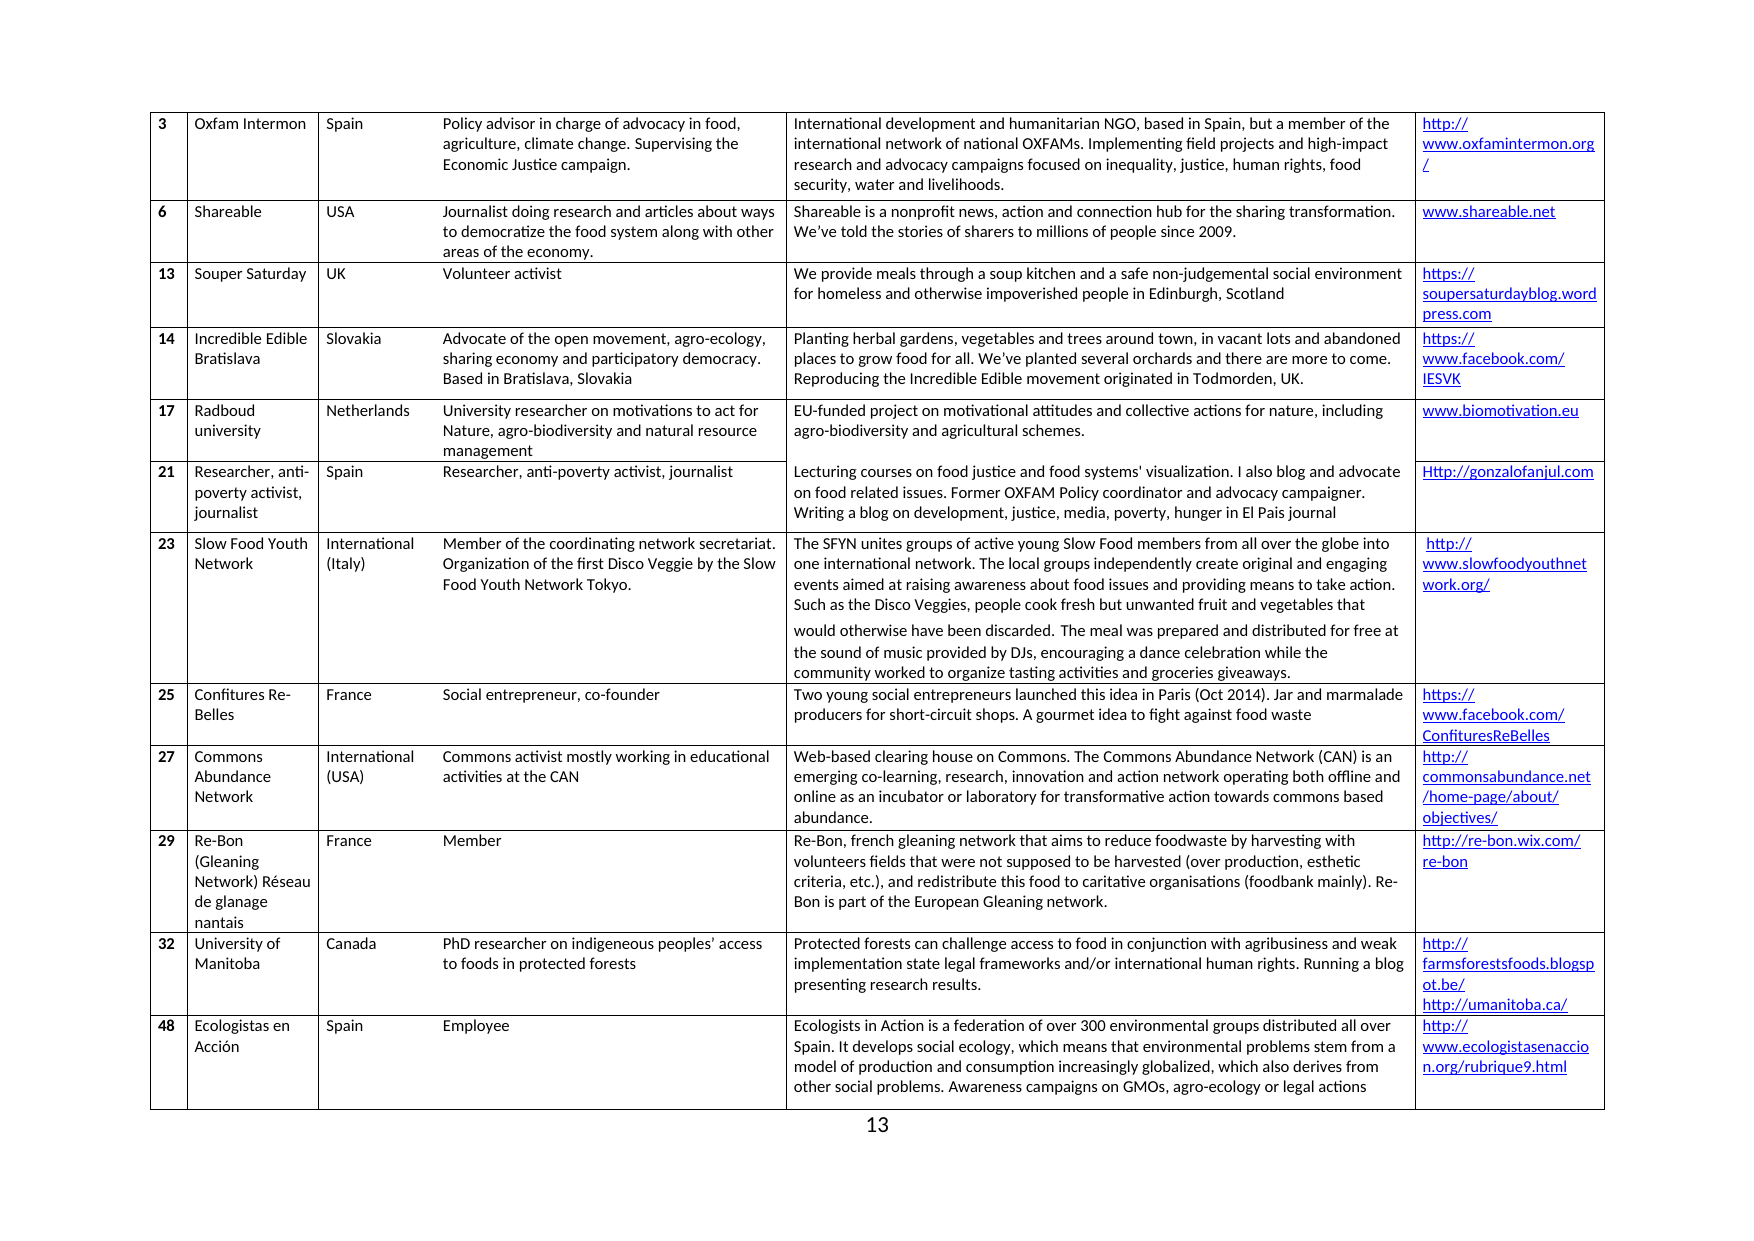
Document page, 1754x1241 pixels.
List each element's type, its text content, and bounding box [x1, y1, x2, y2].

table_cell Researcher, anti-poverty activist, journalist [435, 462, 786, 532]
table_cell Volunteer activist [435, 263, 786, 327]
table_cell Two young social entrepreneurs launched this idea in Paris (Oct 2014). Jar and marmalade producers for short-circuit shops. A gourmet idea to fight against food waste [787, 684, 1415, 745]
table_cell 14 [151, 328, 187, 399]
table_cell https://soupersaturdayblog.wordpress.com [1416, 263, 1604, 327]
table_cell 21 [151, 462, 187, 532]
table_cell Member [435, 831, 786, 932]
table_cell Slow Food Youth Network [188, 533, 318, 683]
table_cell International (USA) [319, 746, 435, 829]
table_cell USA [319, 201, 435, 262]
table_cell 23 [151, 533, 187, 683]
table_cell 25 [151, 684, 187, 745]
table_cell We provide meals through a soup kitchen and a safe non-judgemental social environment for homeless and otherwise impoverished people in Edinburgh, Scotland [787, 263, 1415, 327]
table_cell http://www.oxfamintermon.org/ [1416, 113, 1604, 200]
table_cell https://www.facebook.com/IESVK [1416, 328, 1604, 399]
table_cell Lecturing courses on food justice and food systems' visualization. I also blog and advocate on food related issues. Former OXFAM Policy coordinator and advocacy campaigner. Writing a blog on development, justice, media, poverty, hunger in El Pais journal [787, 461, 1415, 532]
table_cell 6 [151, 201, 187, 262]
table_cell www.biomotivation.eu [1416, 400, 1604, 461]
table_cell Protected forests can challenge access to food in conjunction with agribusiness and weak implementation state legal frameworks and/or international human rights. Running a blog presenting research results. [787, 933, 1415, 1014]
table_cell Http://gonzalofanjul.com [1416, 462, 1604, 532]
table_cell Journalist doing research and articles about ways to democratize the food system along with other areas of the economy. [435, 201, 786, 262]
table_cell The SFYN unites groups of active young Slow Food members from all over the globe into one international network. The local groups independently create original and engaging events aimed at raising awareness about food issues and providing means to take action. Such as the Disco Veggies, people cook fresh but unwanted fruit and vegetables that would otherwise have been discarded. The meal was prepared and distributed for free at the sound of music provided by DJs, encouraging a dance celebration while the community worked to organize tasting activities and groceries giveaways. [787, 533, 1415, 683]
table_cell Web-based clearing house on Commons. The Commons Abundance Network (CAN) is an emerging co-learning, research, innovation and action network operating both offline and online as an incubator or laboratory for transformative action towards commons based abundance. [787, 746, 1415, 829]
table_cell 27 [151, 746, 187, 829]
table_cell Netherlands [319, 400, 435, 461]
table_cell Shareable is a nonprofit news, action and connection hub for the sharing transformation. We’ve told the stories of sharers to millions of people since 2009. [787, 201, 1415, 262]
table_cell Policy advisor in charge of advocacy in food, agriculture, climate change. Supervising the Economic Justice campaign. [435, 113, 786, 200]
table_cell Social entrepreneur, co-founder [435, 684, 786, 745]
table_cell Spain [319, 1016, 435, 1109]
table_cell http://farmsforestsfoods.blogspot.be/ http://umanitoba.ca/ [1416, 933, 1604, 1014]
table_cell Employee [435, 1016, 786, 1109]
table_cell Oxfam Intermon [188, 113, 318, 200]
table_cell Souper Saturday [188, 263, 318, 327]
table_cell Re-Bon (Gleaning Network) Réseau de glanage nantais [188, 831, 318, 932]
table_cell International development and humanitarian NGO, based in Spain, but a member of the international network of national OXFAMs. Implementing field projects and high-impact research and advocacy campaigns focused on inequality, justice, human rights, food security, water and livelihoods. [787, 113, 1415, 200]
table_cell France [319, 831, 435, 932]
table_cell Canada [319, 933, 435, 1014]
table_cell EU-funded project on motivational attitudes and collective actions for nature, including agro-biodiversity and agricultural schemes. [787, 400, 1415, 461]
table_cell 32 [151, 933, 187, 1014]
table_cell Planting herbal gardens, vegetables and trees around town, in vacant lots and abandoned places to grow food for all. We’ve planted several orchards and there are more to come. Reproducing the Incredible Edible movement originated in Todmorden, UK. [787, 328, 1415, 399]
table_cell Commons activist mostly working in educational activities at the CAN [435, 746, 786, 829]
table_cell Commons Abundance Network [188, 746, 318, 829]
table_cell 13 [151, 263, 187, 327]
table_cell http://re-bon.wix.com/re-bon [1416, 831, 1604, 932]
table_cell Shareable [188, 201, 318, 262]
table_cell Advocate of the open movement, agro-ecology, sharing economy and participatory democracy. Based in Bratislava, Slovakia [435, 328, 786, 399]
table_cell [188, 1016, 318, 1109]
table_cell Radboud university [188, 400, 318, 461]
table_cell Spain [319, 113, 435, 200]
table_cell 29 [151, 831, 187, 932]
table_cell Slovakia [319, 328, 435, 399]
table_cell Re-Bon, french gleaning network that aims to reduce foodwaste by harvesting with volunteers fields that were not supposed to be harvested (over production, esthetic criteria, etc.), and redistribute this food to caritative organisations (foodbank mainly). Re-Bon is part of the European Gleaning network. [787, 831, 1415, 932]
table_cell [1416, 1016, 1604, 1109]
table_cell Researcher, anti-poverty activist, journalist [188, 462, 318, 532]
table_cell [787, 1016, 1415, 1109]
table_cell PhD researcher on indigeneous peoples’ access to foods in protected forests [435, 933, 786, 1014]
table_cell www.shareable.net [1416, 201, 1604, 262]
table_cell Confitures Re-Belles [188, 684, 318, 745]
table_cell 48 [151, 1016, 187, 1109]
table_cell University of Manitoba [188, 933, 318, 1014]
table_cell UK [319, 263, 435, 327]
table_cell Member of the coordinating network secretariat. Organization of the first Disco Veggie by the Slow Food Youth Network Tokyo. [435, 533, 786, 683]
table_cell International (Italy) [319, 533, 435, 683]
table_cell Incredible Edible Bratislava [188, 328, 318, 399]
table_cell France [319, 684, 435, 745]
table_cell 3 [151, 113, 187, 200]
table_cell 17 [151, 400, 187, 461]
table_cell University researcher on motivations to act for Nature, agro-biodiversity and natural resource management [435, 400, 786, 461]
table_cell Spain [319, 462, 435, 532]
table_cell https://www.facebook.com/ConfituresReBelles [1416, 684, 1604, 745]
table_cell http://commonsabundance.net/home-page/about/objectives/ [1416, 746, 1604, 829]
table_cell http://www.slowfoodyouthnetwork.org/ [1416, 533, 1604, 683]
